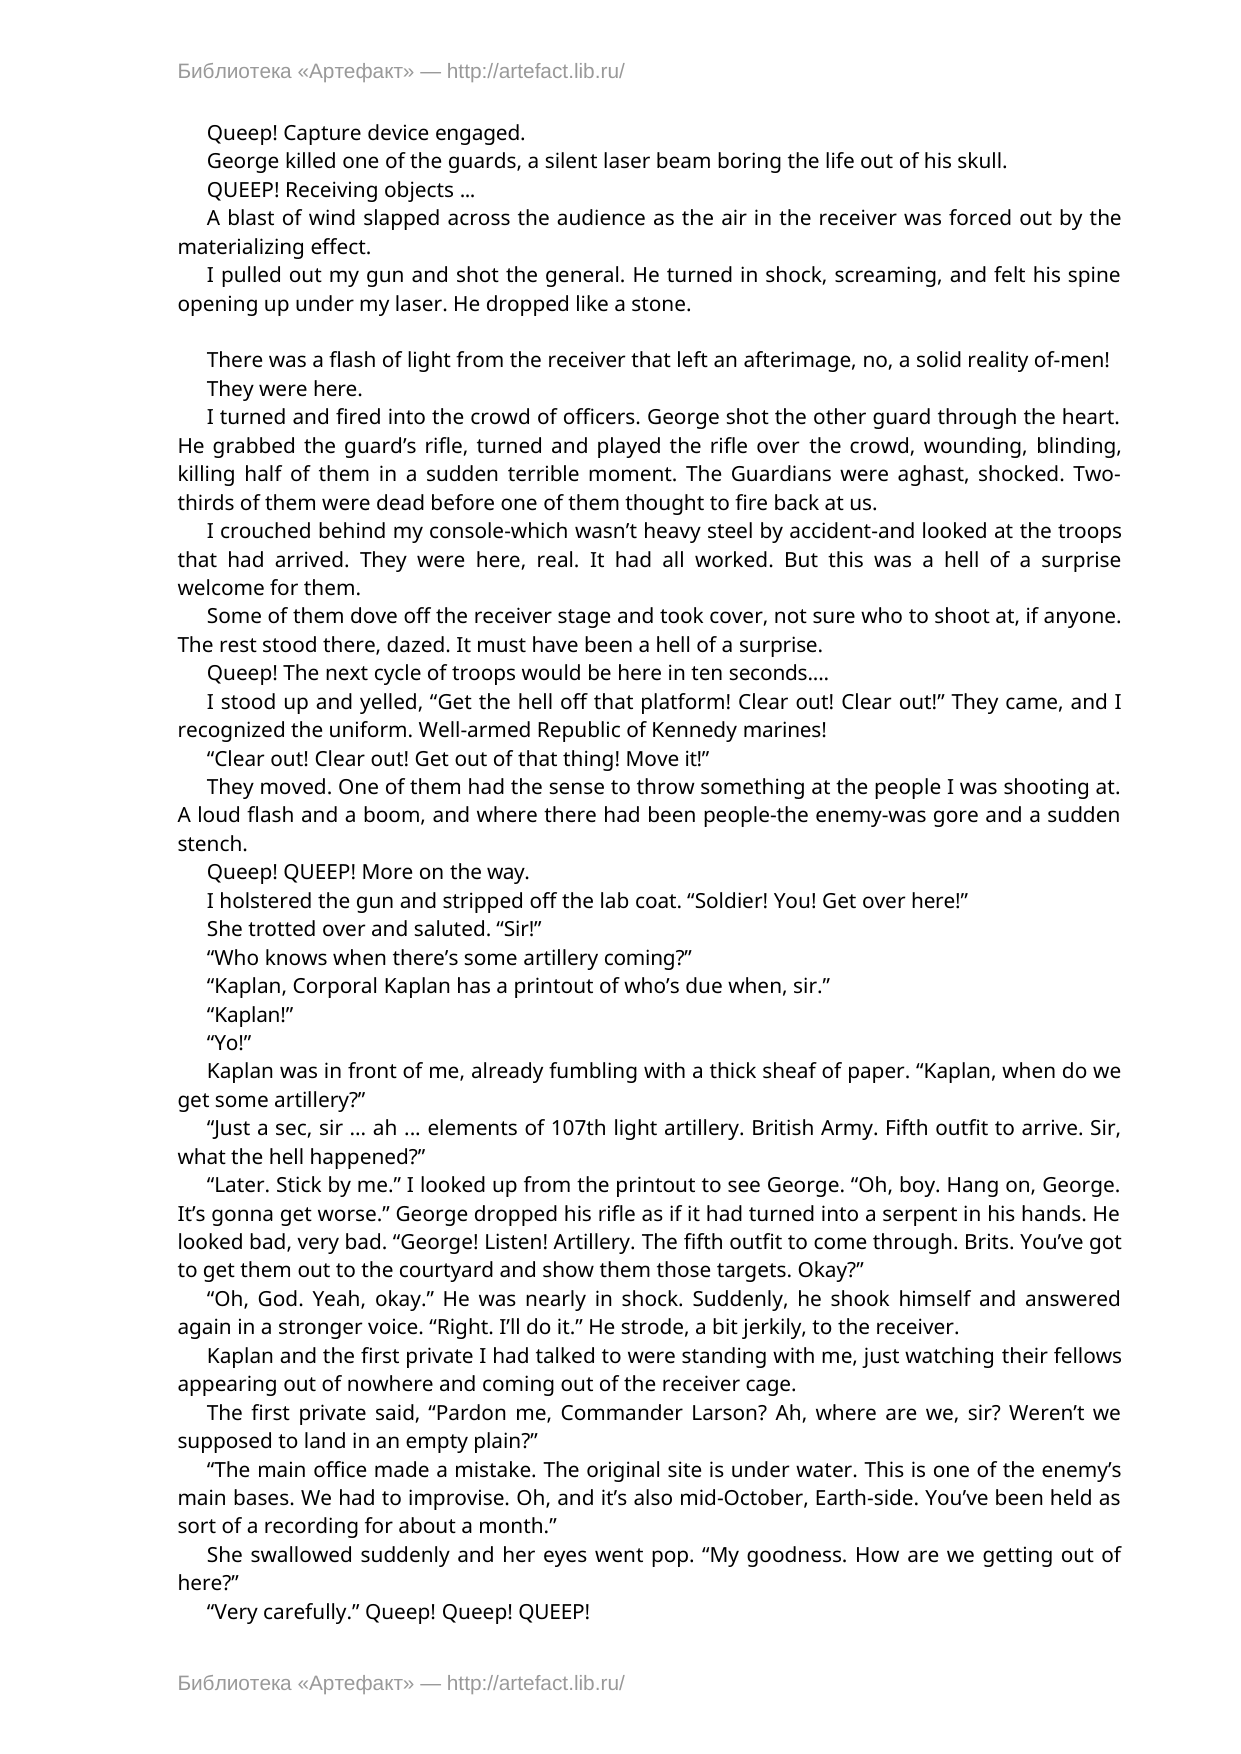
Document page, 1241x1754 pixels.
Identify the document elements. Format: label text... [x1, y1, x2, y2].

text They were here. [177, 374, 1122, 402]
text Kaplan was in front of me, already fumbling with a thick sheaf of paper. “Kaplan, when do we get some artillery?” [177, 1057, 1122, 1113]
text George killed one of the guards, a silent laser beam boring the life out of his skull. [177, 147, 1122, 175]
text Queep! The next cycle of troops would be here in ten seconds.... [177, 658, 1122, 687]
text “Kaplan!” [177, 1000, 1122, 1028]
text I crouched behind my console-which wasn’t heavy steel by accident-and looked at the troops that had arrived. They were here, real. It had all worked. But this was a hell of a surprise welcome for them. [177, 516, 1122, 602]
text I holstered the gun and stripped off the lab coat. “Soldier! You! Get over here!” [177, 886, 1122, 914]
text “Later. Stick by me.” I looked up from the printout to see George. “Oh, boy. Hang on, George. It’s gonna get worse.” George dropped his rifle as if it had turned into a serpent in his hands. He looked bad, very bad. “George! Listen! Artillery. The fifth outfit to come through. Brits. You’ve got to get them out to the courtyard and show them those targets. Okay?” [177, 1170, 1122, 1284]
text “The main office made a mistake. The original site is under water. This is one of the enemy’s main bases. We had to improvise. Oh, and it’s also mid-October, Earth-side. You’ve been held as sort of a recording for about a month.” [177, 1455, 1122, 1540]
text Queep! Capture device engaged. [177, 118, 1122, 147]
text QUEEP! Receiving objects ... [177, 175, 1122, 203]
text “Just a sec, sir ... ah ... elements of 107th light artillery. British Army. Fifth outfit to arrive. Sir, what the hell happened?” [177, 1113, 1122, 1170]
text The first private said, “Pardon me, Commander Larson? Ah, where are we, sir? Weren’t we supposed to land in an empty plain?” [177, 1398, 1122, 1455]
text I pulled out my gun and shot the general. He turned in shock, screaming, and felt his spine opening up under my laser. He dropped like a stone. [177, 260, 1122, 317]
text They moved. One of them had the sense to throw something at the people I was shooting at. A loud flash and a boom, and where there had been people-the enemy-was gore and a sudden stench. [177, 772, 1122, 857]
text “Oh, God. Yeah, okay.” He was nearly in shock. Suddenly, he shook himself and answered again in a stronger voice. “Right. I’ll do it.” He strode, a bit jerkily, to the receiver. [177, 1284, 1122, 1341]
text “Yo!” [177, 1028, 1122, 1057]
text A blast of wind slapped across the audience as the air in the receiver was forced out by the materializing effect. [177, 203, 1122, 260]
text She swallowed suddenly and her eyes went pop. “My goodness. How are we getting out of here?” [177, 1540, 1122, 1597]
text “Clear out! Clear out! Get out of that thing! Move it!” [177, 744, 1122, 772]
text Kaplan and the first private I had talked to were standing with me, just watching their fellows appearing out of nowhere and coming out of the receiver cage. [177, 1341, 1122, 1398]
text Queep! QUEEP! More on the way. [177, 857, 1122, 886]
text There was a flash of light from the receiver that left an afterimage, no, a solid reality of-men! [177, 346, 1122, 374]
text “Who knows when there’s some artillery coming?” [177, 943, 1122, 971]
text She trotted over and saluted. “Sir!” [177, 914, 1122, 943]
text Some of them dove off the receiver stage and took cover, not sure who to shoot at, if anyone. The rest stood there, dazed. It must have been a hell of a surprise. [177, 602, 1122, 658]
text “Very carefully.” Queep! Queep! QUEEP! [177, 1597, 1122, 1625]
text I turned and fired into the crowd of officers. George shot the other guard through the heart. He grabbed the guard’s rifle, turned and played the rifle over the crowd, wounding, blinding, killing half of them in a sudden terrible moment. The Guardians were aghast, shocked. Two-thirds of them were dead before one of them thought to fire back at us. [177, 402, 1122, 516]
text “Kaplan, Corporal Kaplan has a printout of who’s due when, sir.” [177, 971, 1122, 1000]
text I stood up and yelled, “Get the hell off that platform! Clear out! Clear out!” They came, and I recognized the uniform. Well-armed Republic of Kennedy marines! [177, 687, 1122, 744]
